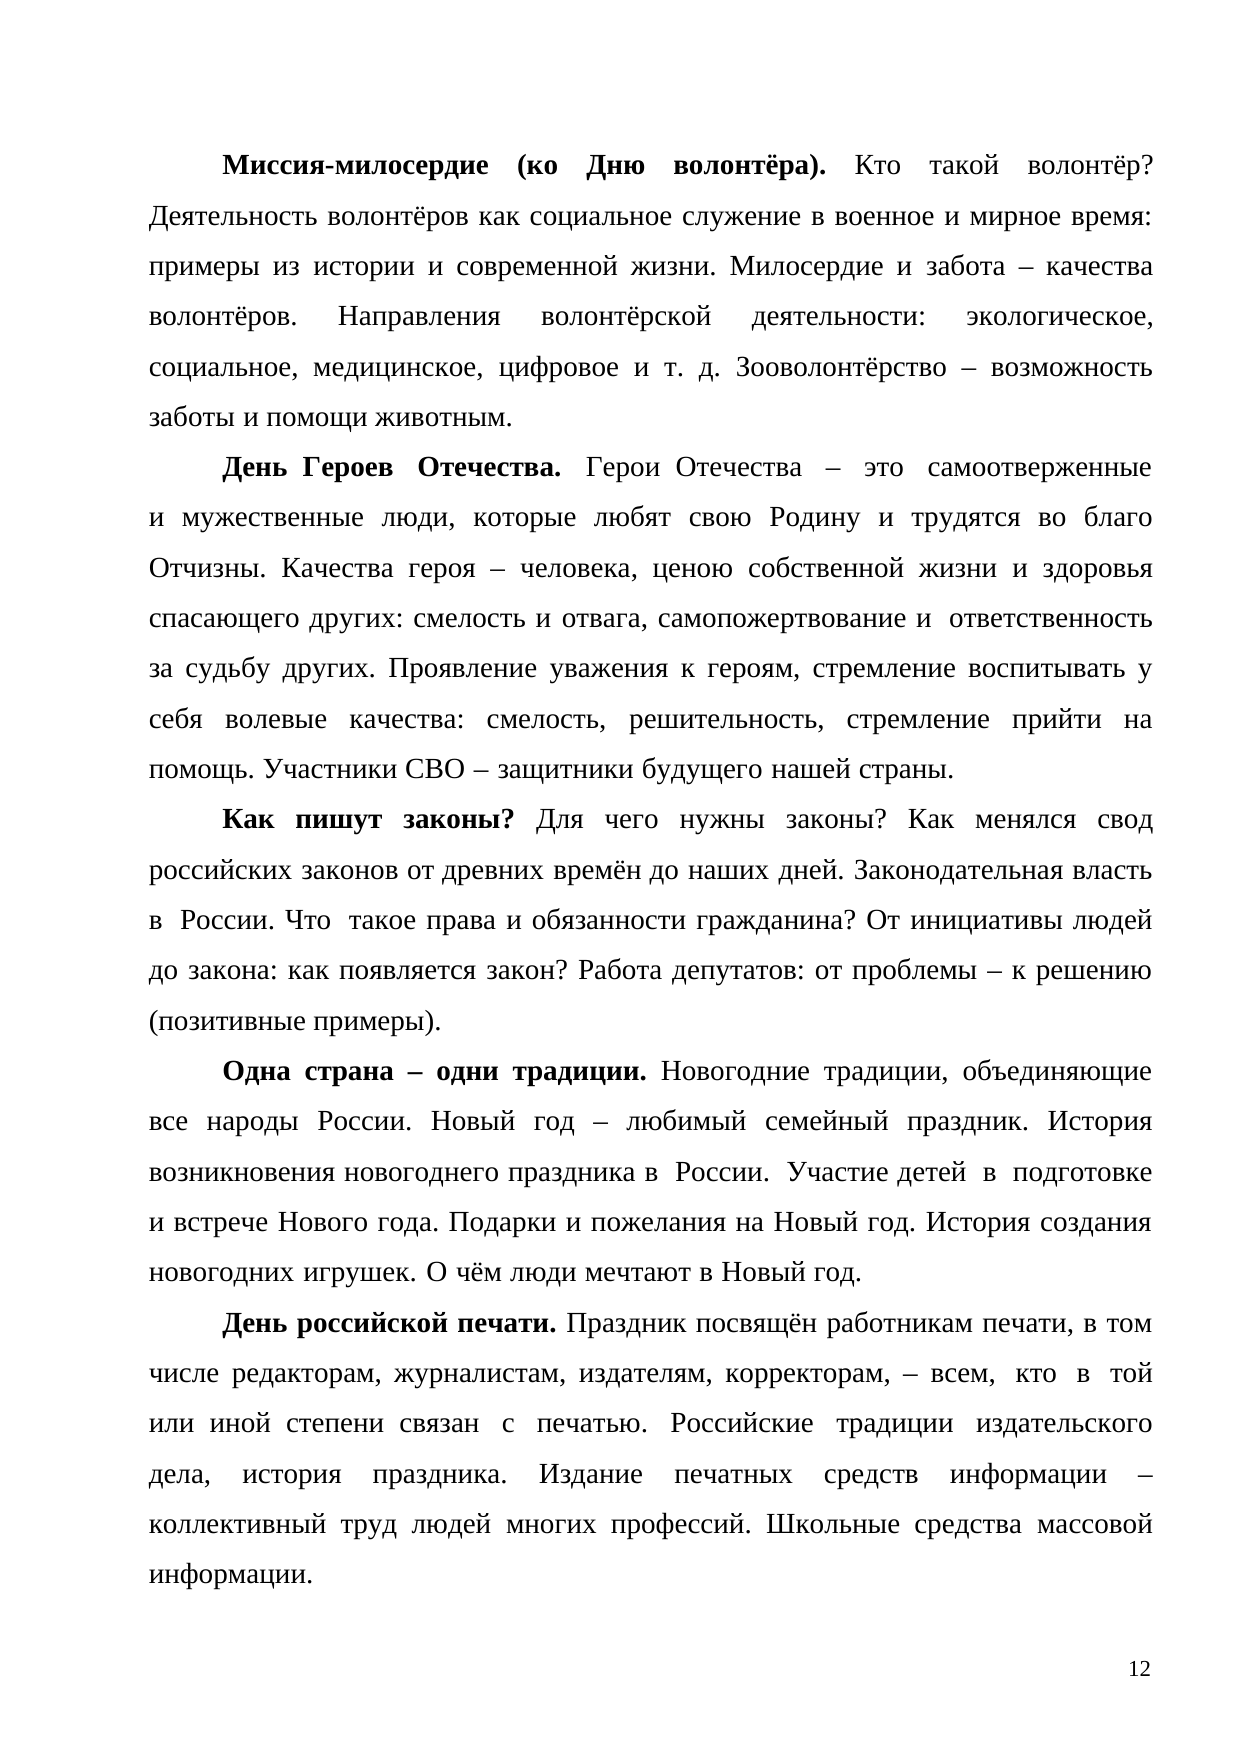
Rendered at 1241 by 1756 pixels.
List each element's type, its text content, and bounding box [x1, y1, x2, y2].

text Как пишут законы? Для чего нужны законы? Как менялся свод российских законов от древних времён до наших дней. Законодательная власть в России. Что такое права и обязанности гражданина? От инициативы людей до закона: как появляется закон? Работа депутатов: от проблемы – к решению (позитивные примеры). [148, 801, 1153, 1036]
text Одна страна – одни традиции. Новогодние традиции, объединяющие все народы России. Новый год – любимый семейный праздник. История возникновения новогоднего праздника в России. Участие детей в подготовке и встрече Нового года. Подарки и пожелания на Новый год. История создания новогодних игрушек. О чём люди мечтают в Новый год. [148, 1053, 1152, 1288]
text Миссия-милосердие (ко Дню волонтёра). Кто такой волонтёр? Деятельность волонтёров как социальное служение в военное и мирное время: примеры из истории и современной жизни. Милосердие и забота – качества волонтёров. Направления волонтёрской деятельности: экологическое, социальное, медицинское, цифровое и т. д. Зооволонтёрство – возможность заботы и помощи животным. [148, 147, 1153, 432]
text День российской печати. Праздник посвящён работникам печати, в том числе редакторам, журналистам, издателям, корректорам, – всем, кто в той или иной степени связан с печатью. Российские традиции издательского дела, история праздника. Издание печатных средств информации – коллективный труд людей многих профессий. Школьные средства массовой информации. [148, 1305, 1153, 1590]
text День Героев Отечества. Герои Отечества – это самоотверженные и мужественные люди, которые любят свою Родину и трудятся во благо Отчизны. Качества героя – человека, ценою собственной жизни и здоровья спасающего других: смелость и отвага, самопожертвование и ответственность за судьбу других. Проявление уважения к героям, стремление воспитывать у себя волевые качества: смелость, решительность, стремление прийти на помощь. Участники СВО – защитники будущего нашей страны. [148, 449, 1153, 785]
